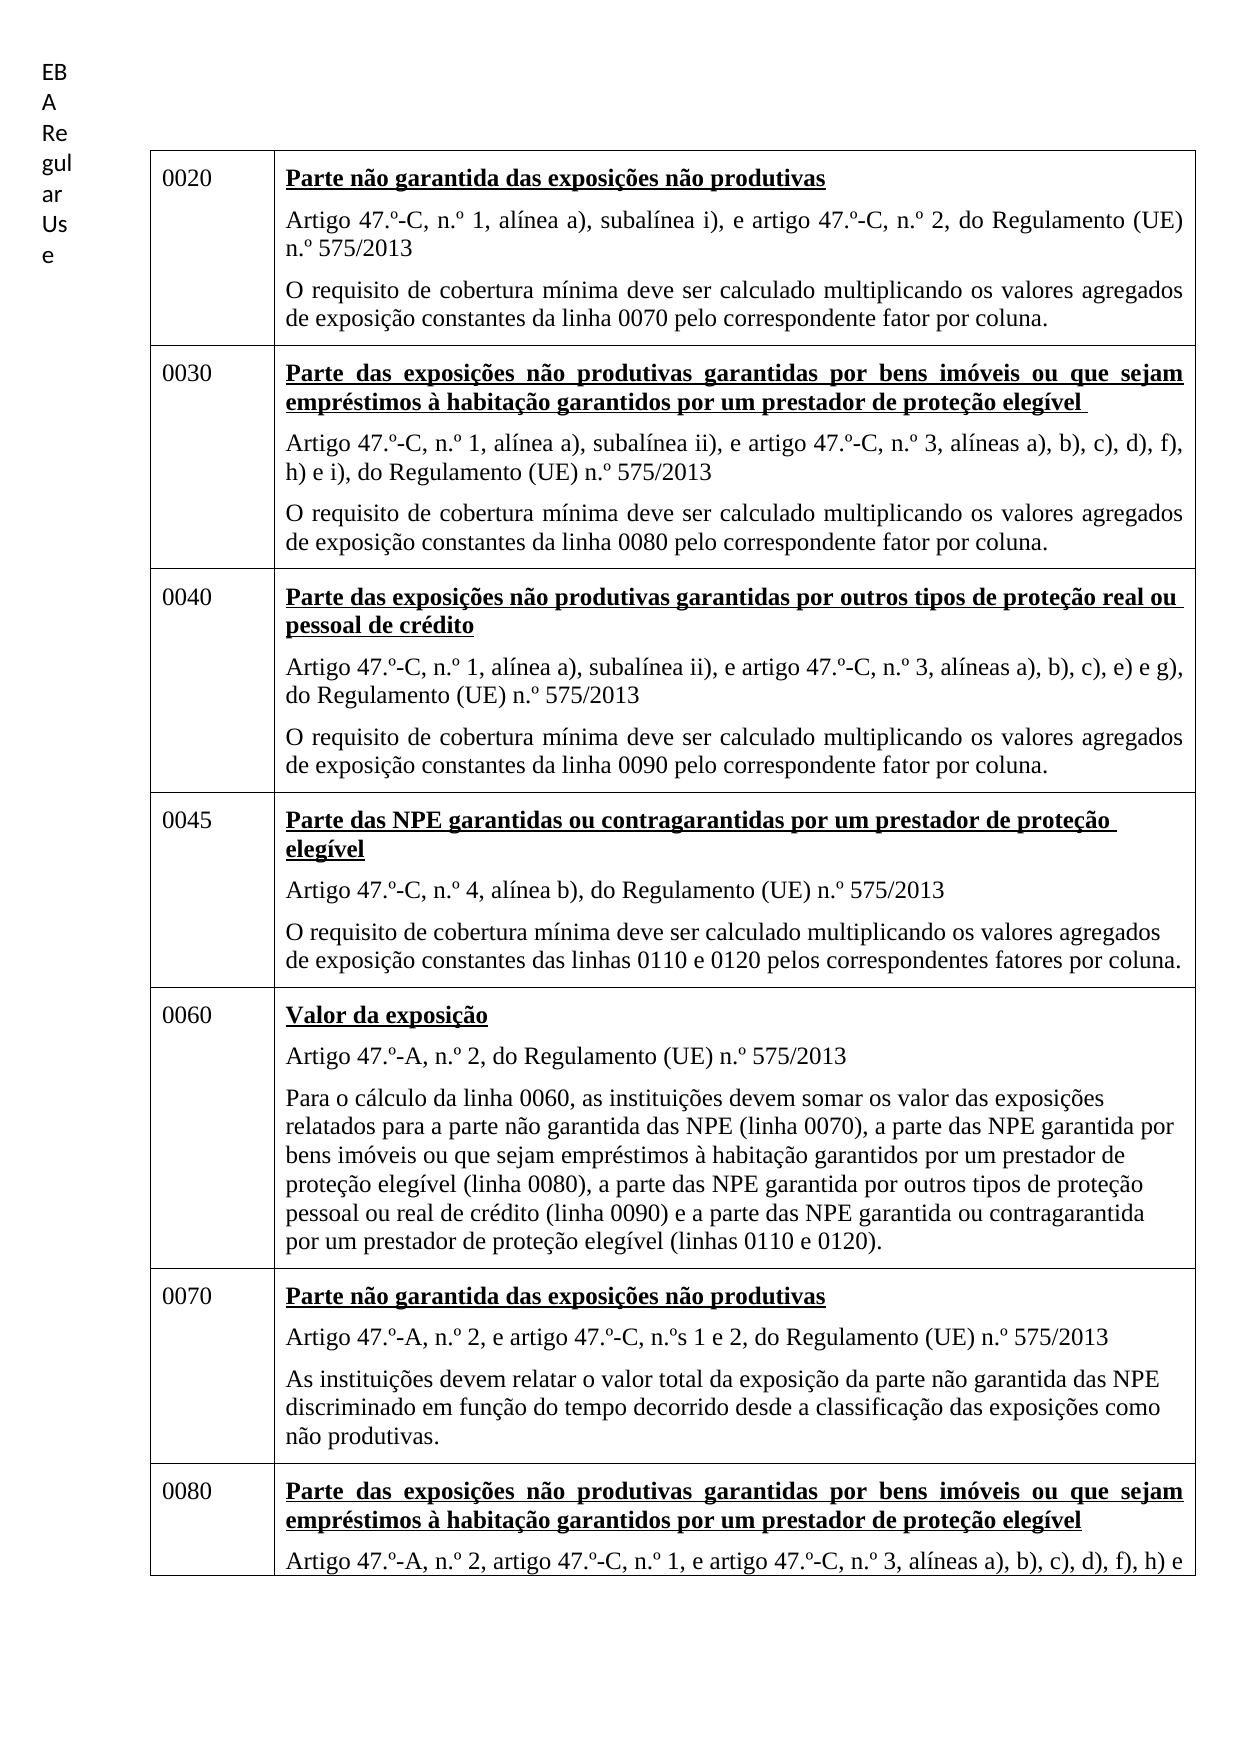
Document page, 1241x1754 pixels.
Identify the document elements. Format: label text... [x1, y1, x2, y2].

table_cell 0040 [151, 569, 274, 792]
table_cell Parte não garantida das exposições não produtivas Artigo 47.º-A, n.º 2, e artigo 47.º-C, n.ºs 1 e 2, do Regulamento (UE) n.º 575/2013 As instituições devem relatar o valor total da exposição da parte não garantida das NPE discriminado em função do tempo decorrido desde a classificação das exposições como não produtivas. [275, 1269, 1195, 1462]
table_cell Valor da exposição Artigo 47.º-A, n.º 2, do Regulamento (UE) n.º 575/2013 Para o cálculo da linha 0060, as instituições devem somar os valor das exposições relatados para a parte não garantida das NPE (linha 0070), a parte das NPE garantida por bens imóveis ou que sejam empréstimos à habitação garantidos por um prestador de proteção elegível (linha 0080), a parte das NPE garantida por outros tipos de proteção pessoal ou real de crédito (linha 0090) e a parte das NPE garantida ou contragarantida por um prestador de proteção elegível (linhas 0110 e 0120). [275, 988, 1195, 1268]
table_cell 0070 [151, 1269, 274, 1462]
table_cell 0020 [151, 151, 274, 345]
table_cell Parte não garantida das exposições não produtivas Artigo 47.º-C, n.º 1, alínea a), subalínea i), e artigo 47.º-C, n.º 2, do Regulamento (UE) n.º 575/2013 O requisito de cobertura mínima deve ser calculado multiplicando os valores agregados de exposição constantes da linha 0070 pelo correspondente fator por coluna. [275, 151, 1195, 345]
table_cell 0045 [151, 793, 274, 987]
table_cell Parte das exposições não produtivas garantidas por outros tipos de proteção real ou pessoal de crédito Artigo 47.º-C, n.º 1, alínea a), subalínea ii), e artigo 47.º-C, n.º 3, alíneas a), b), c), e) e g), do Regulamento (UE) n.º 575/2013 O requisito de cobertura mínima deve ser calculado multiplicando os valores agregados de exposição constantes da linha 0090 pelo correspondente fator por coluna. [275, 569, 1195, 792]
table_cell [275, 1464, 1195, 1575]
table_cell 0030 [151, 346, 274, 568]
table_cell 0060 [151, 988, 274, 1268]
table_cell 0080 [151, 1464, 274, 1575]
table_cell Parte das exposições não produtivas garantidas por bens imóveis ou que sejam empréstimos à habitação garantidos por um prestador de proteção elegível Artigo 47.º-C, n.º 1, alínea a), subalínea ii), e artigo 47.º-C, n.º 3, alíneas a), b), c), d), f), h) e i), do Regulamento (UE) n.º 575/2013 O requisito de cobertura mínima deve ser calculado multiplicando os valores agregados de exposição constantes da linha 0080 pelo correspondente fator por coluna. [275, 346, 1195, 568]
table_cell Parte das NPE garantidas ou contragarantidas por um prestador de proteção elegível Artigo 47.º-C, n.º 4, alínea b), do Regulamento (UE) n.º 575/2013 O requisito de cobertura mínima deve ser calculado multiplicando os valores agregados de exposição constantes das linhas 0110 e 0120 pelos correspondentes fatores por coluna. [275, 793, 1195, 987]
